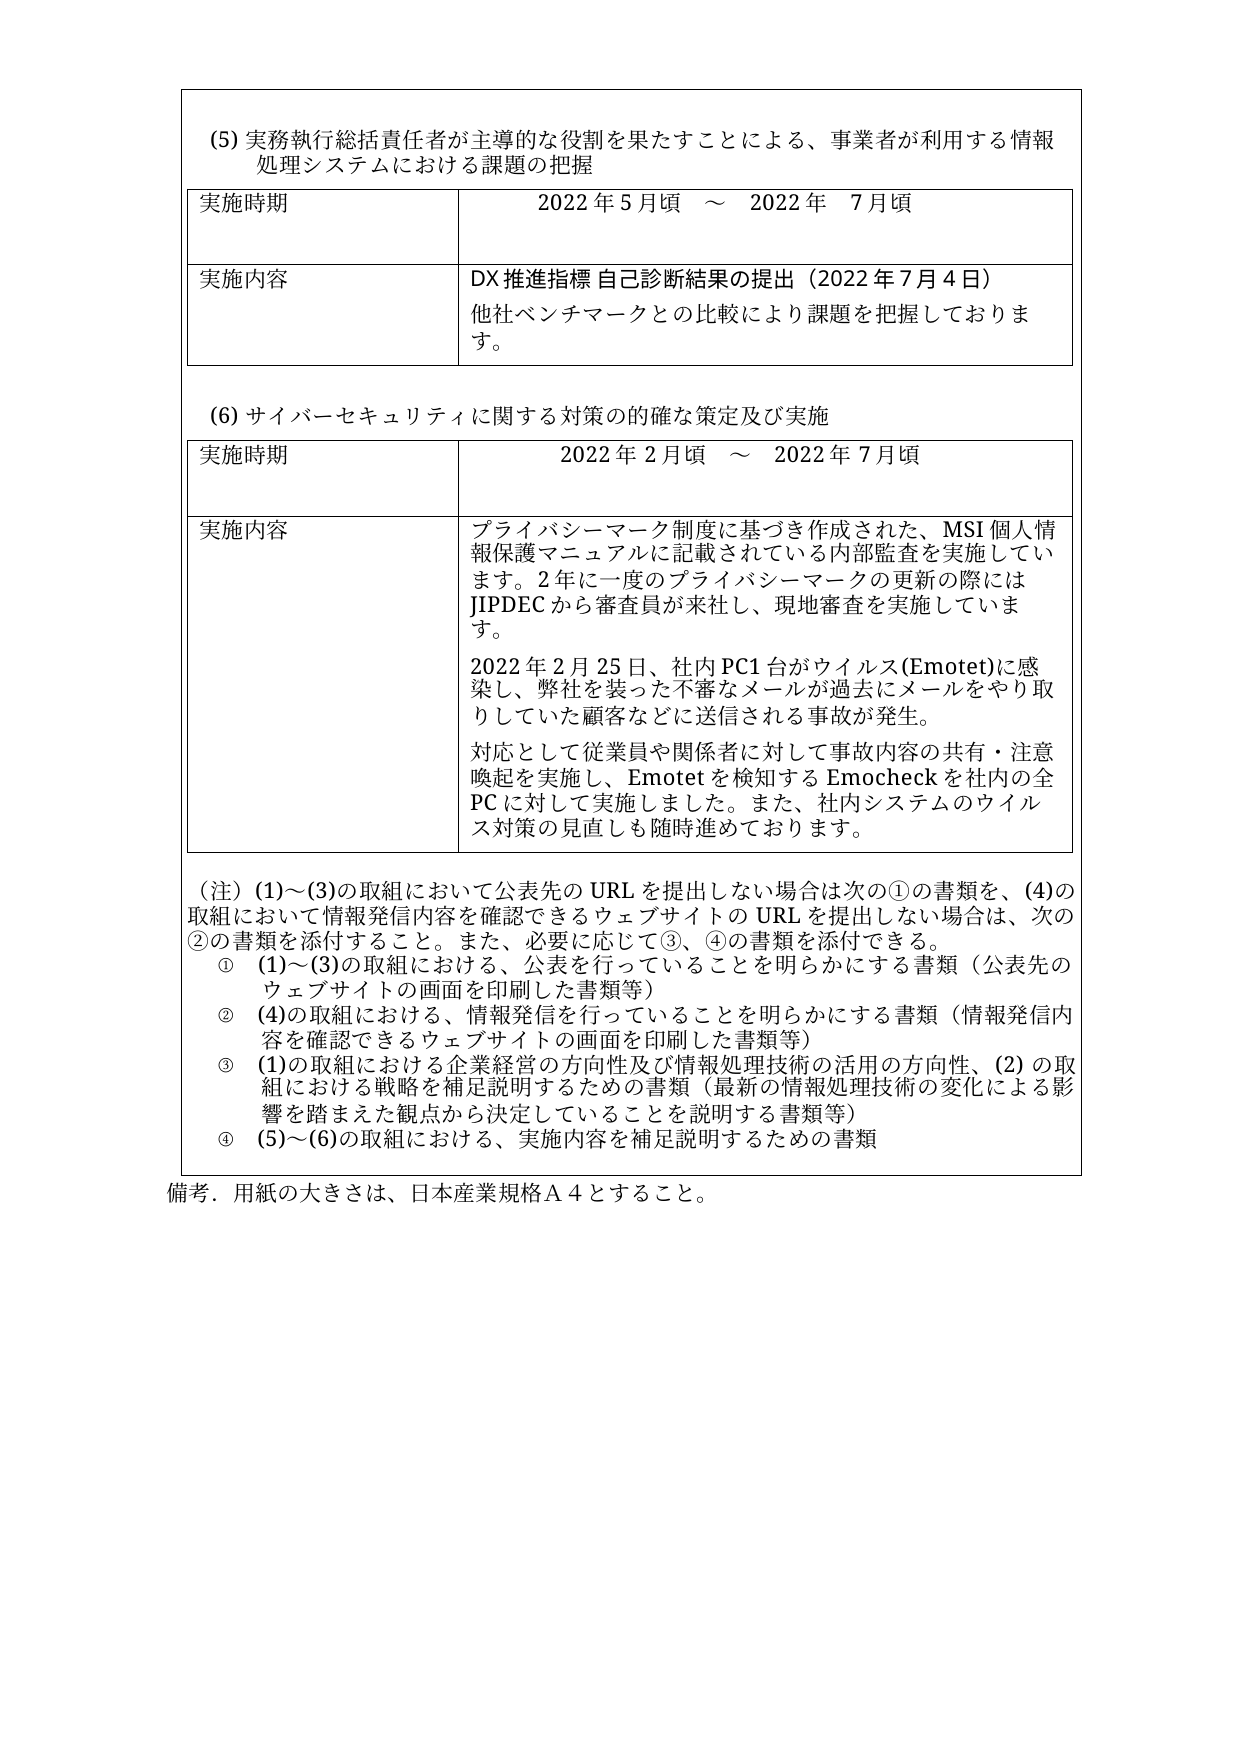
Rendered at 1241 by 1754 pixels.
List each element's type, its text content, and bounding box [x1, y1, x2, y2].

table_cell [182, 90, 1081, 1175]
text 備考．用紙の大きさは、日本産業規格Ａ４とすること。 [167, 1176, 1070, 1208]
